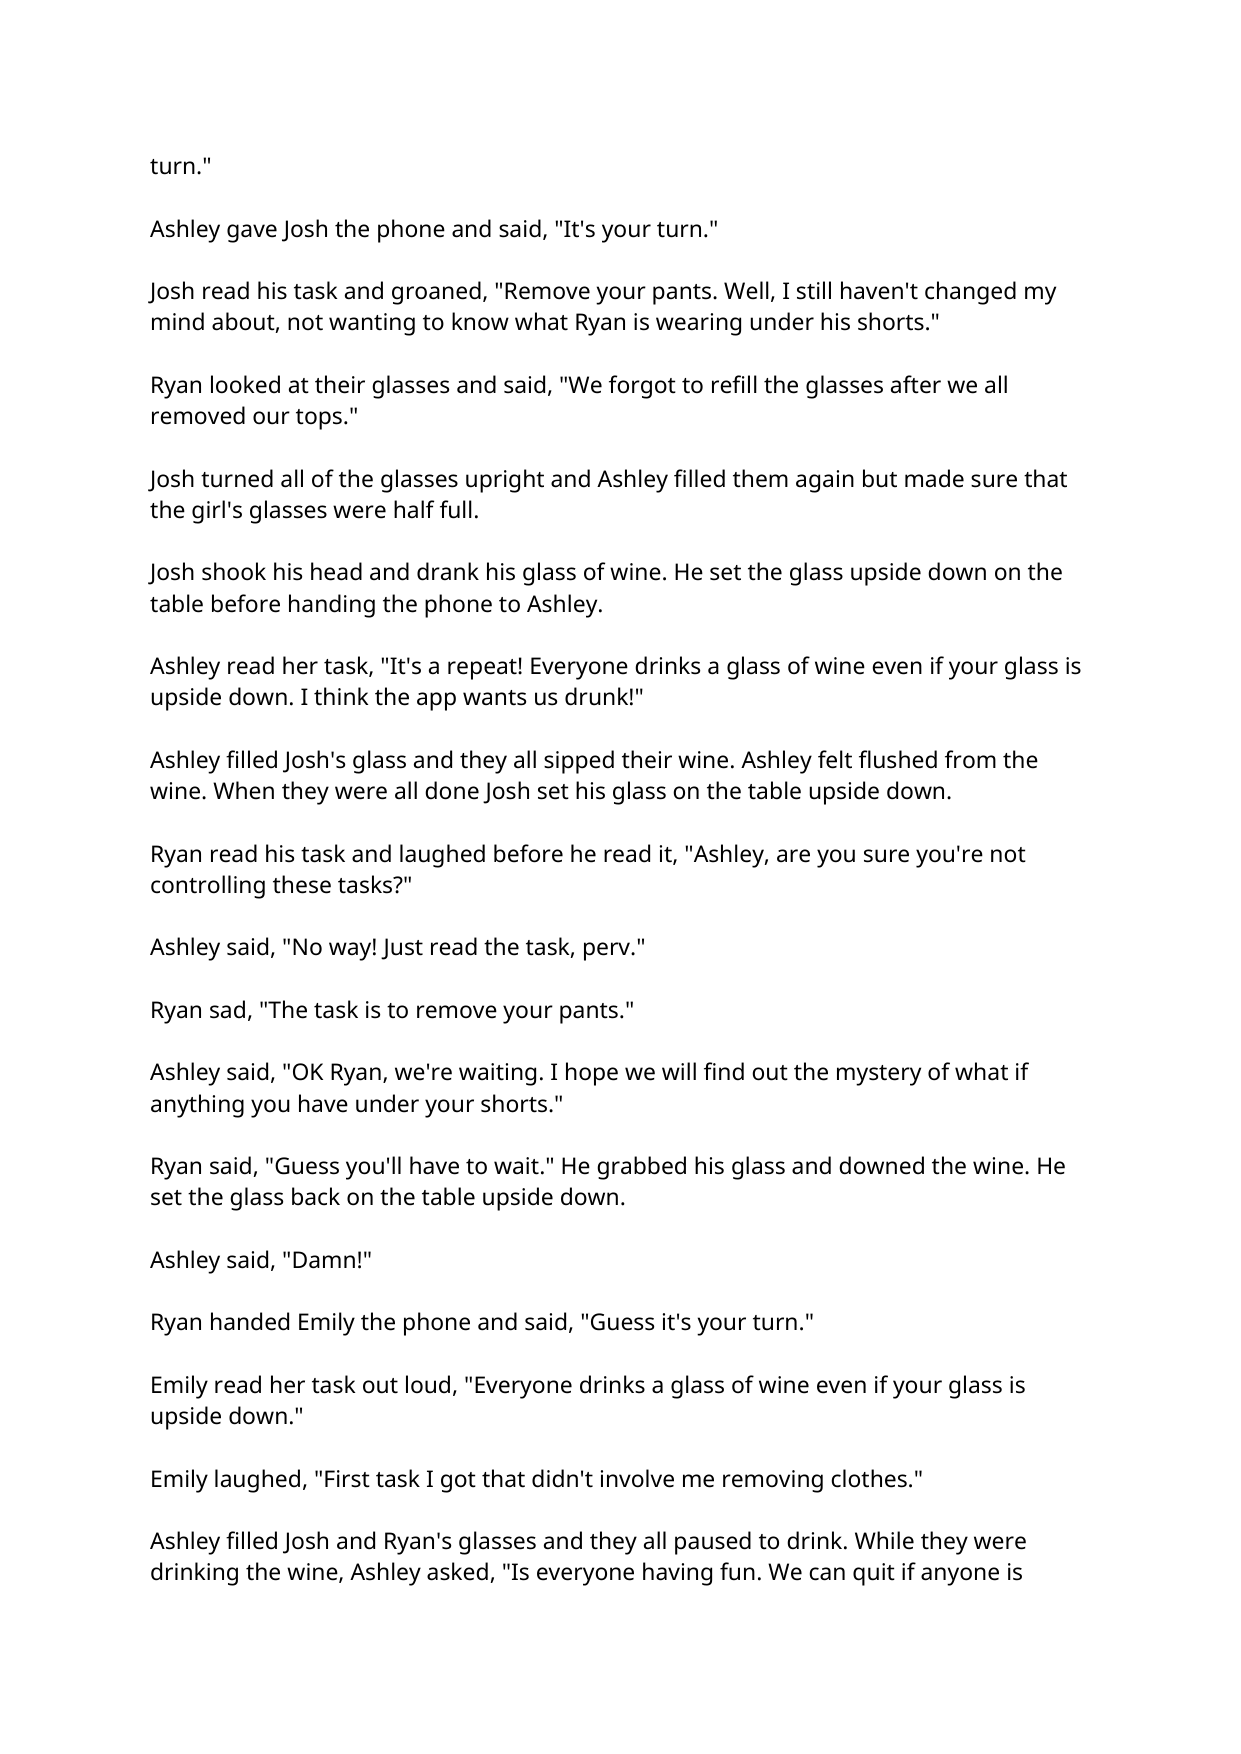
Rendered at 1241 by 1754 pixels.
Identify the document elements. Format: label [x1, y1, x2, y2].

text [150, 150, 1090, 1587]
